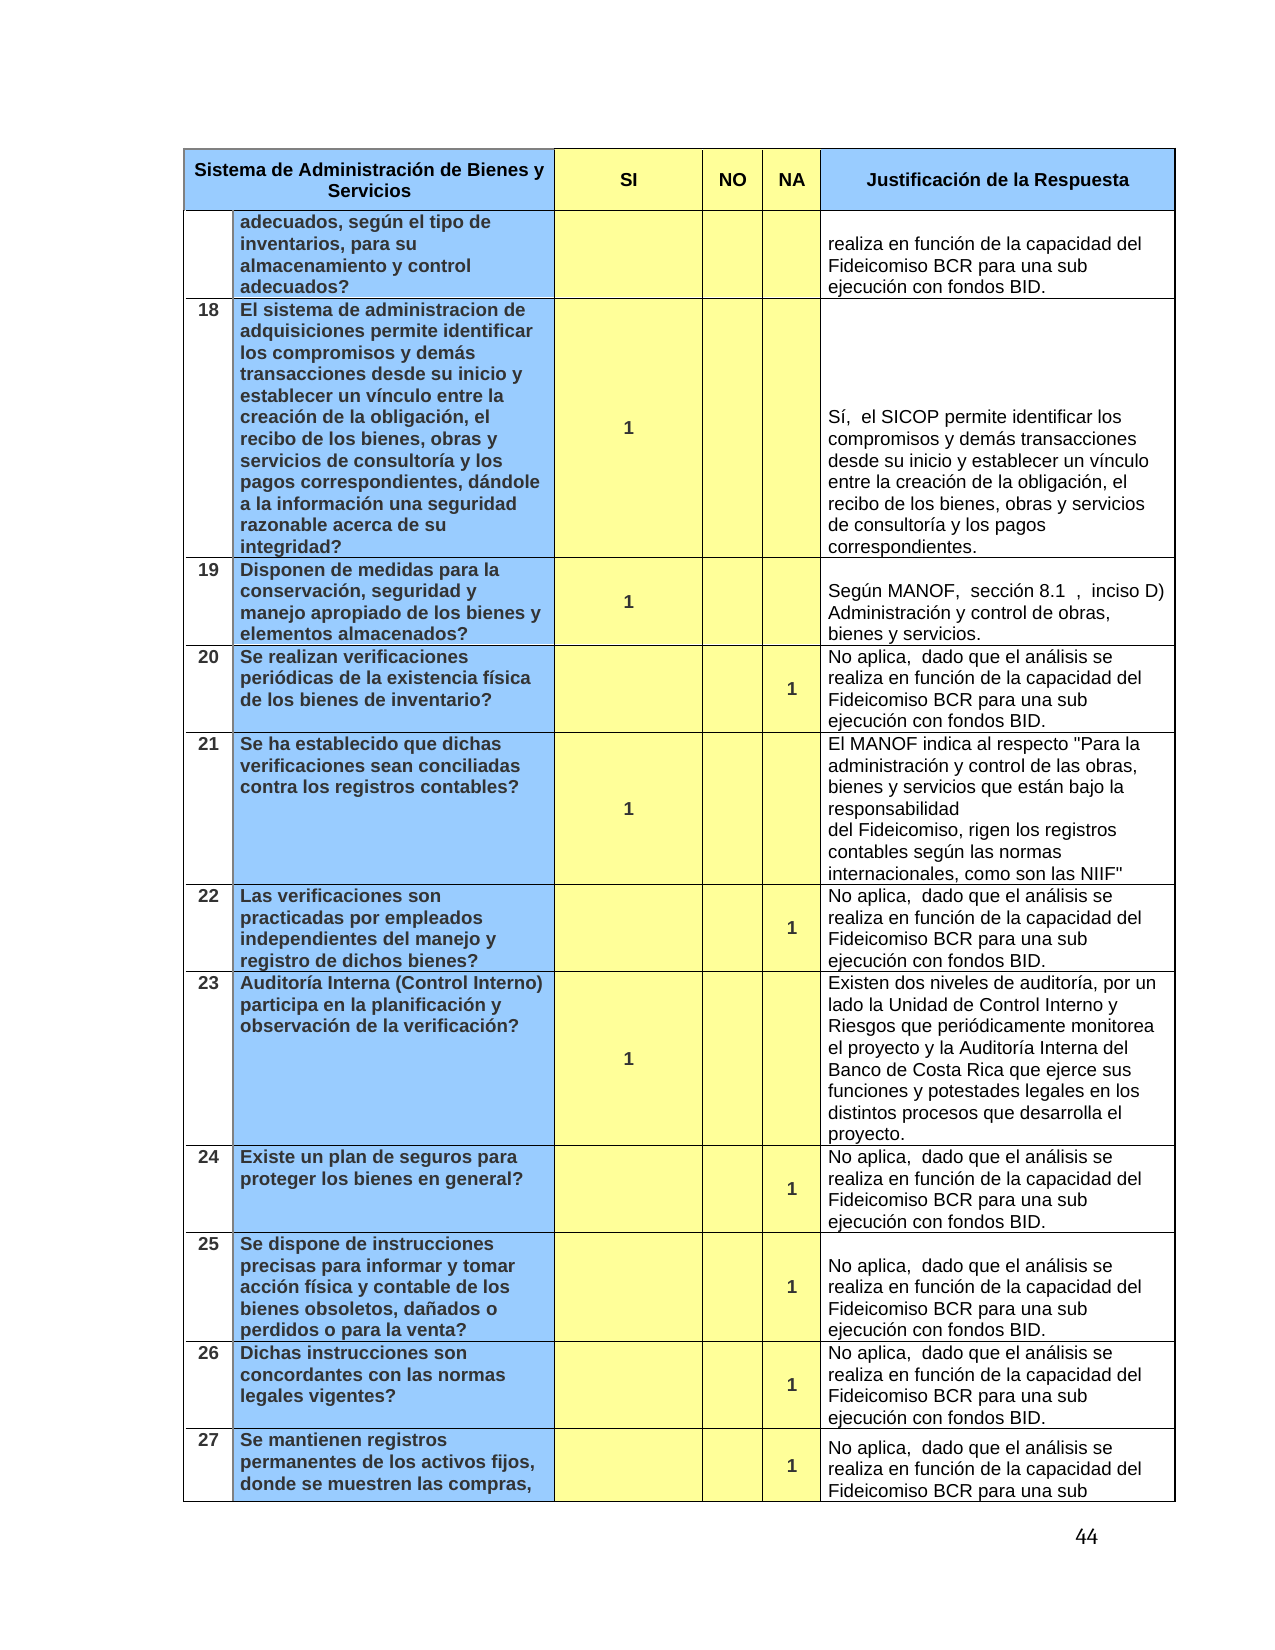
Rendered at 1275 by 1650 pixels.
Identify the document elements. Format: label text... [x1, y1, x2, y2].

table_cell 1 [555, 299, 702, 557]
table_cell Existen dos niveles de auditoría, por un lado la Unidad de Control Interno y Riesgos que periódicamente monitorea el proyecto y la Auditoría Interna del Banco de Costa Rica que ejerce sus funciones y potestades legales en los distintos procesos que desarrolla el proyecto. [821, 972, 1174, 1145]
table_cell Sí, el SICOP permite identificar los compromisos y demás transacciones desde su inicio y establecer un vínculo entre la creación de la obligación, el recibo de los bienes, obras y servicios de consultoría y los pagos correspondientes. [821, 299, 1174, 557]
table_cell [703, 299, 762, 557]
table_cell [703, 558, 762, 644]
table_cell [763, 972, 820, 1145]
table_header NA [763, 149, 820, 210]
table_cell [555, 211, 702, 297]
table_cell [763, 733, 820, 884]
table_cell [703, 885, 762, 971]
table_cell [234, 211, 554, 297]
table_cell [555, 1233, 702, 1341]
table_cell 17 [184, 211, 232, 297]
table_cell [821, 211, 1174, 297]
table_cell [555, 1429, 702, 1501]
table_cell 1 [763, 1342, 820, 1428]
table_cell [703, 1233, 762, 1341]
table_cell [555, 885, 702, 971]
table_cell 1 [763, 1429, 820, 1501]
table_cell 24 [184, 1145, 232, 1232]
table_cell No aplica, dado que el análisis se realiza en función de la capacidad del Fideicomiso BCR para una sub ejecución con fondos BID. [821, 1342, 1174, 1428]
table_cell [703, 972, 762, 1145]
table_cell [555, 1146, 702, 1232]
table_cell Se dispone de instrucciones precisas para informar y tomar acción física y contable de los bienes obsoletos, dañados o perdidos o para la venta? [234, 1233, 554, 1341]
table_cell [703, 646, 762, 732]
table_cell 26 [184, 1341, 232, 1428]
table_cell [555, 1342, 702, 1428]
table_cell 1 [763, 885, 820, 971]
table_cell 27 [184, 1428, 232, 1501]
table_cell Auditoría Interna (Control Interno) participa en la planificación y observación de la verificación? [234, 972, 554, 1145]
table_cell 25 [184, 1232, 232, 1341]
table_cell No aplica, dado que el análisis se realiza en función de la capacidad del Fideicomiso BCR para una sub ejecución con fondos BID. [821, 885, 1174, 971]
table_cell [703, 211, 762, 297]
table_cell [703, 1429, 762, 1501]
table_header Justificación de la Respuesta [821, 149, 1174, 210]
table_cell El sistema de administracion de adquisiciones permite identificar los compromisos y demás transacciones desde su inicio y establecer un vínculo entre la creación de la obligación, el recibo de los bienes, obras y servicios de consultoría y los pagos correspondientes, dándole a la información una seguridad razonable acerca de su integridad? [234, 299, 554, 557]
table_header NO [703, 149, 762, 210]
table_cell [763, 299, 820, 557]
table_cell 21 [184, 732, 232, 884]
table_cell 22 [184, 884, 232, 971]
table_cell [703, 1146, 762, 1232]
table_cell 1 [763, 1233, 820, 1341]
table_cell 1 [763, 1146, 820, 1232]
table_cell No aplica, dado que el análisis se realiza en función de la capacidad del Fideicomiso BCR para una sub ejecución con fondos BID. [821, 1146, 1174, 1232]
table_cell 1 [555, 733, 702, 884]
table_cell 1 [763, 646, 820, 732]
table_header Sistema de Administración de Bienes y Servicios [185, 150, 554, 210]
table_cell 18 [184, 298, 232, 557]
table_header SI [555, 149, 702, 210]
table_cell Se ha establecido que dichas verificaciones sean conciliadas contra los registros contables? [234, 733, 554, 884]
table_cell No aplica, dado que el análisis se realiza en función de la capacidad del Fideicomiso BCR para una sub ejecución con fondos BID. [821, 1233, 1174, 1341]
table_cell [703, 1342, 762, 1428]
table_cell 1 [763, 211, 820, 297]
table_cell No aplica, dado que el análisis se realiza en función de la capacidad del Fideicomiso BCR para una sub ejecución con fondos BID. [821, 646, 1174, 732]
table_cell Disponen de medidas para la conservación, seguridad y manejo apropiado de los bienes y elementos almacenados? [234, 558, 554, 644]
table_cell 19 [184, 557, 232, 644]
table_cell El MANOF indica al respecto "Para la administración y control de las obras, bienes y servicios que están bajo la responsabilidad del Fideicomiso, rigen los registros contables según las normas internacionales, como son las NIIF" [821, 733, 1174, 884]
table_cell Se realizan verificaciones periódicas de la existencia física de los bienes de inventario? [234, 646, 554, 732]
table_cell Existe un plan de seguros para proteger los bienes en general? [234, 1146, 554, 1232]
table_cell Según MANOF, sección 8.1 , inciso D) Administración y control de obras, bienes y servicios. [821, 558, 1174, 644]
table_cell 1 [555, 972, 702, 1145]
table_cell [555, 646, 702, 732]
table_cell Las verificaciones son practicadas por empleados independientes del manejo y registro de dichos bienes? [234, 885, 554, 971]
table_cell [763, 558, 820, 644]
table_cell 20 [184, 645, 232, 732]
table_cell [234, 1429, 554, 1501]
table_cell 1 [555, 558, 702, 644]
table_cell 23 [184, 971, 232, 1145]
table_cell [703, 733, 762, 884]
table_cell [821, 1429, 1174, 1501]
table_cell Dichas instrucciones son concordantes con las normas legales vigentes? [234, 1342, 554, 1428]
